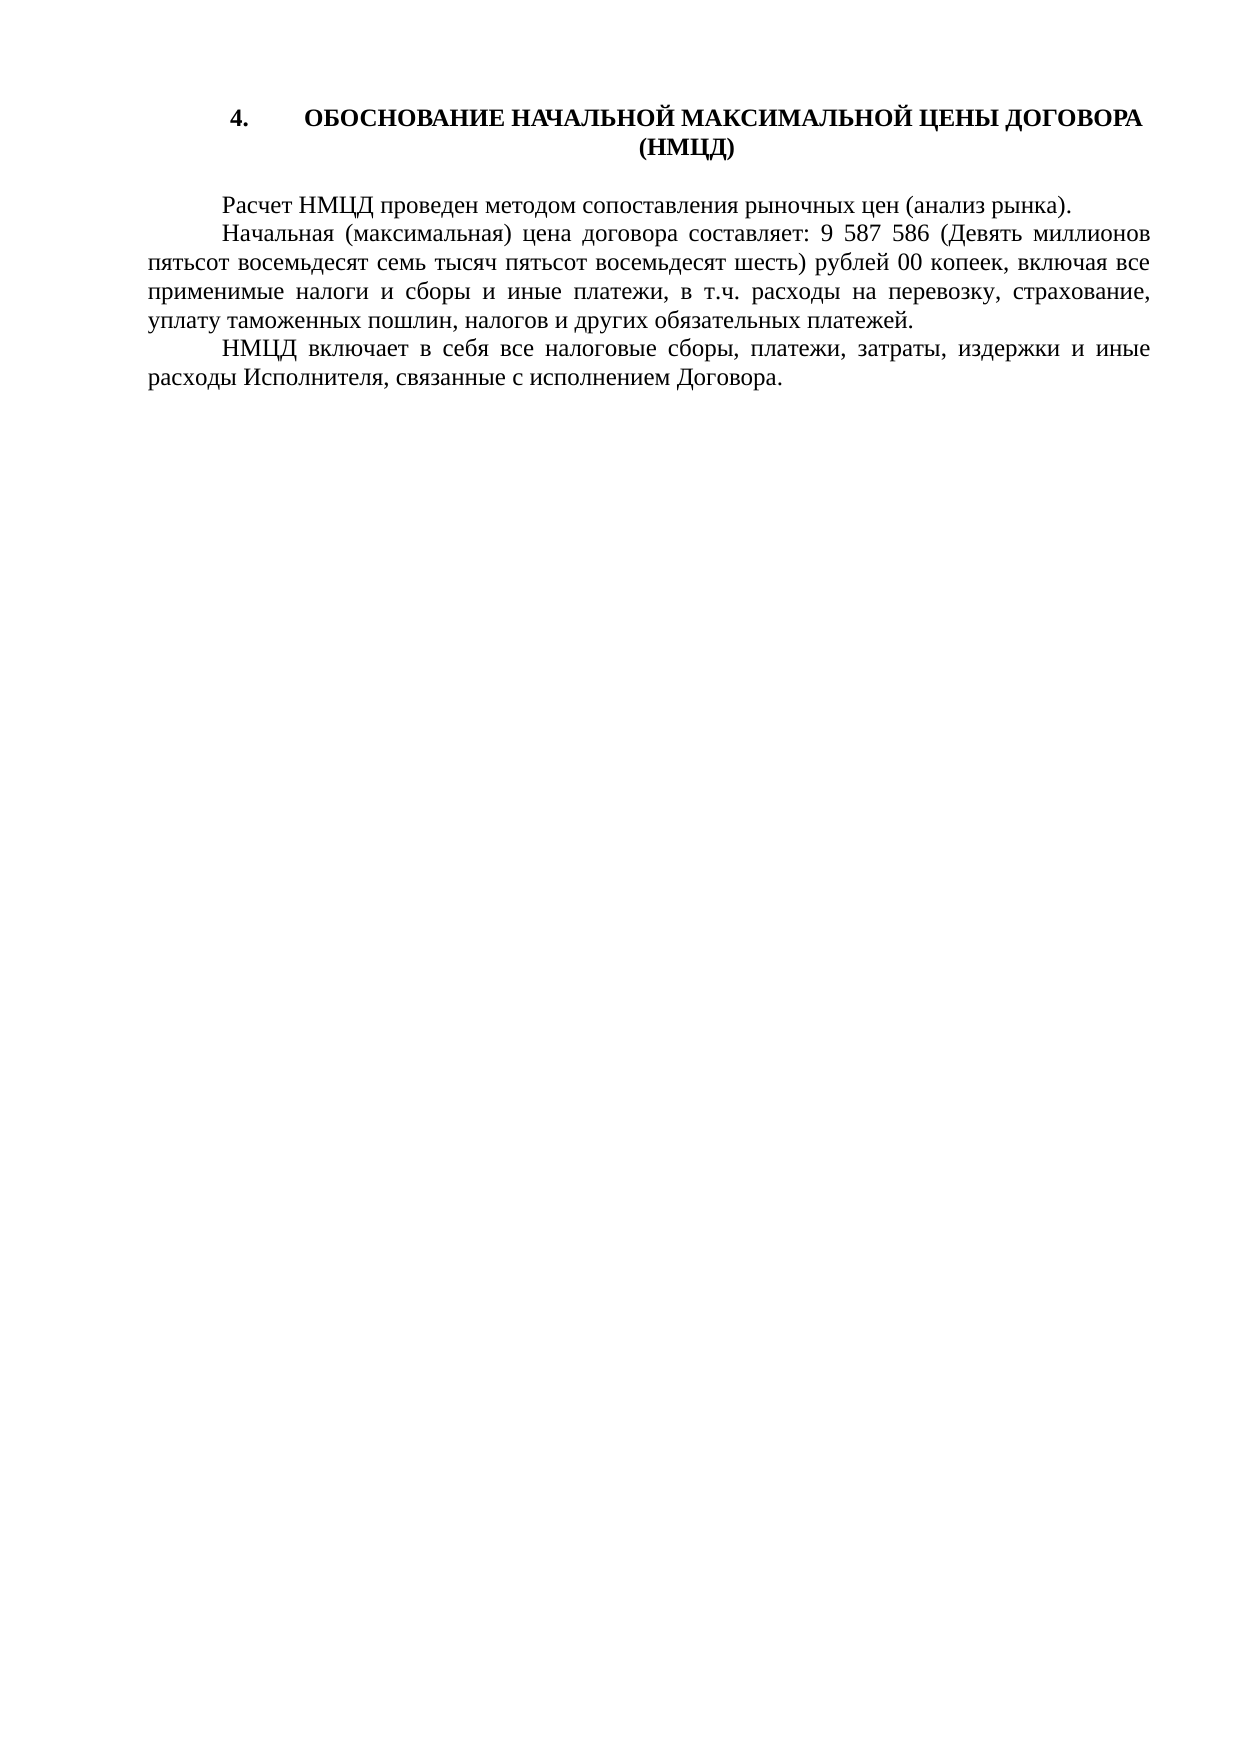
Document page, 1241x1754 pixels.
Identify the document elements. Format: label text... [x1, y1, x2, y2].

text Расчет НМЦД проведен методом сопоставления рыночных цен (анализ рынка). [148, 190, 1152, 218]
text НМЦД включает в себя все налоговые сборы, платежи, затраты, издержки и иные расходы Исполнителя, связанные с исполнением Договора. [148, 333, 1152, 391]
text Начальная (максимальная) цена договора составляет: 9 587 586 (Девять миллионов пятьсот восемьдесят семь тысяч пятьсот восемьдесят шесть) рублей 00 копеек, включая все применимые налоги и сборы и иные платежи, в т.ч. расходы на перевозку, страхование, уплату таможенных пошлин, налогов и других обязательных платежей. [148, 218, 1152, 333]
list ОБОСНОВАНИЕ НАЧАЛЬНОЙ МАКСИМАЛЬНОЙ ЦЕНЫ ДОГОВОРА (НМЦД) [222, 103, 1152, 161]
